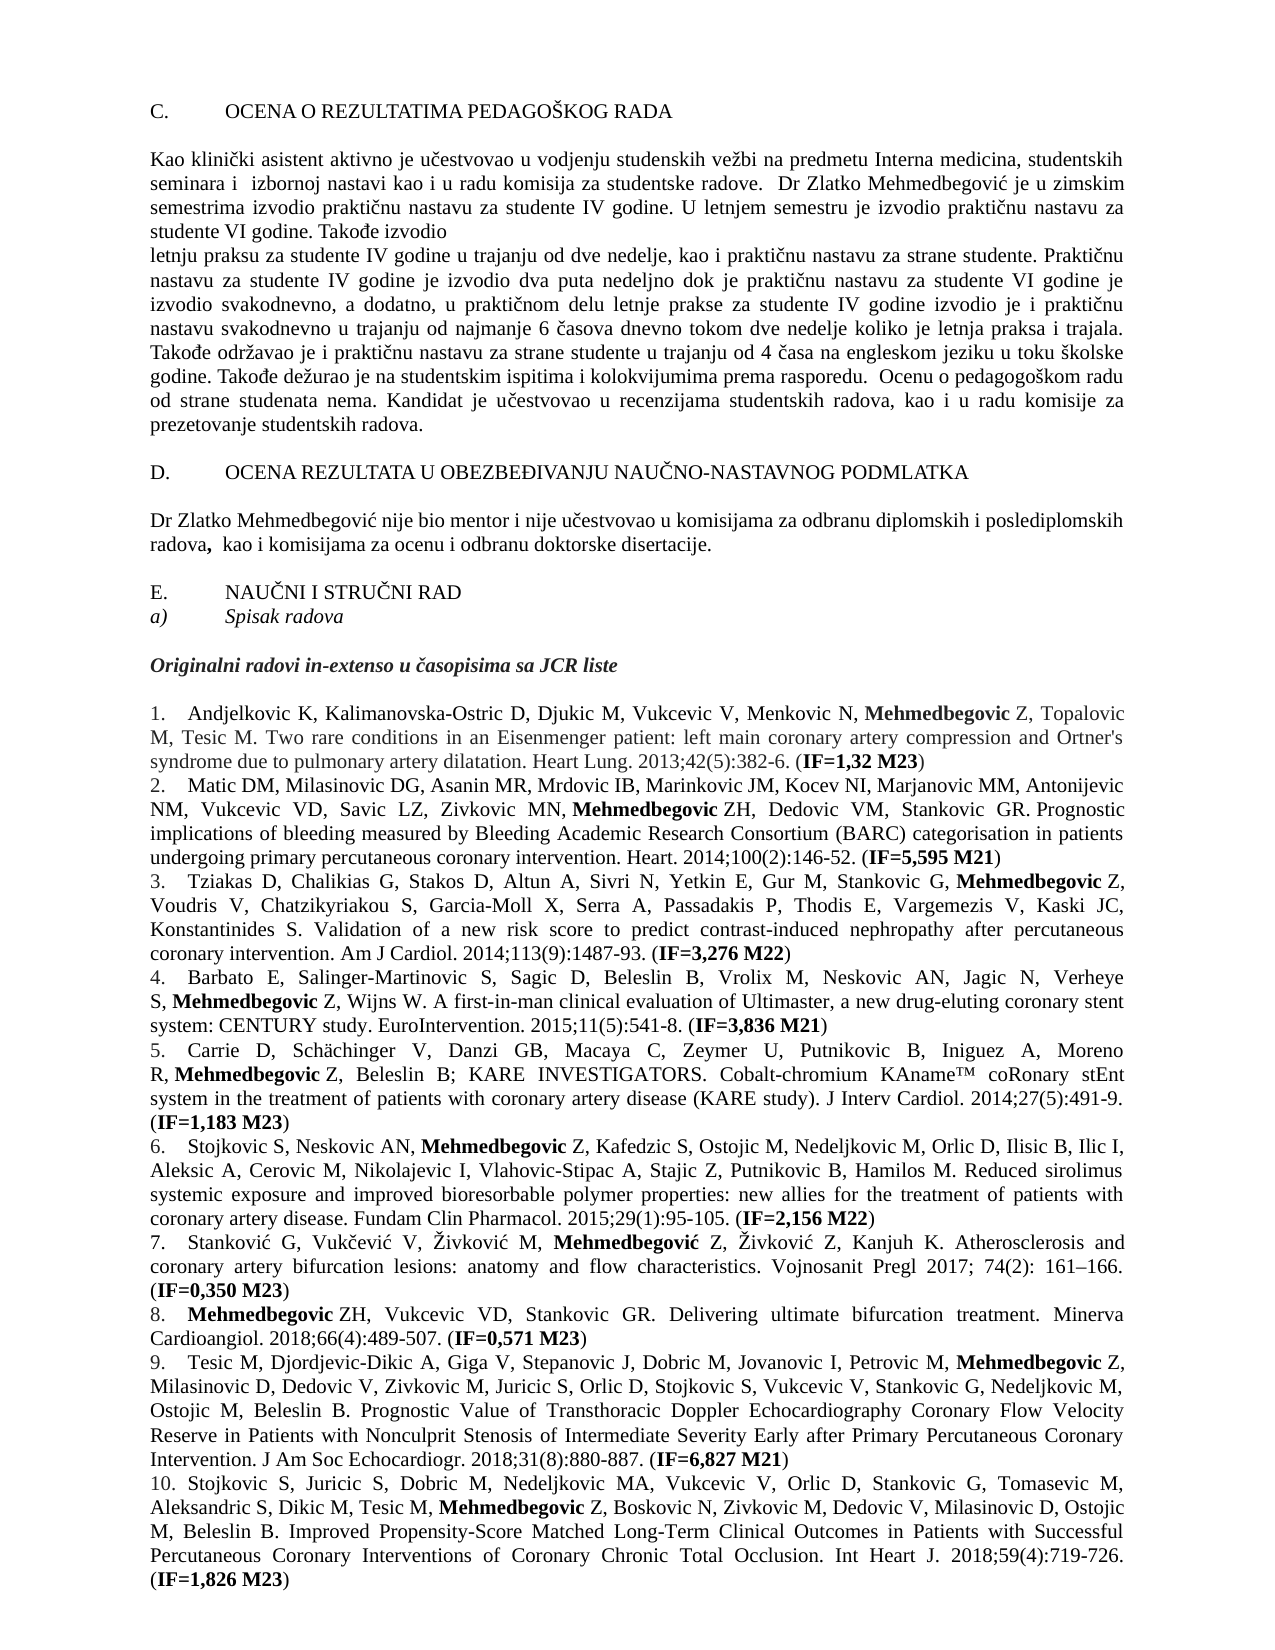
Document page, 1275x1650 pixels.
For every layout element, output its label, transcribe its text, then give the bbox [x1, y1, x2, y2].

list NAUČNI I STRUČNI RAD [150, 580, 1125, 604]
list Stojkovic S, Juricic S, Dobric M, Nedeljkovic MA, Vukcevic V, Orlic D, Stankovic G, Tomasevic M, Aleksandric S, Dikic M, Tesic M, Mehmedbegovic Z, Boskovic N, Zivkovic M, Dedovic V, Milasinovic D, Ostojic M, Beleslin B. Improved Propensity-Score Matched Long-Term Clinical Outcomes in Patients with Successful Percutaneous Coronary Interventions of Coronary Chronic Total Occlusion. Int Heart J. 2018;59(4):719-726. (IF=1,826 M23) [150, 1471, 1125, 1591]
text letnju praksu za studente IV godine u trajanju od dve nedelje, kao i praktičnu nastavu za strane studente. Praktičnu nastavu za studente IV godine je izvodio dva puta nedeljno dok je praktičnu nastavu za studente VI godine je izvodio svakodnevno, a dodatno, u praktičnom delu letnje prakse za studente IV godine izvodio je i praktičnu nastavu svakodnevno u trajanju od najmanje 6 časova dnevno tokom dve nedelje koliko je letnja praksa i trajala. Takođe održavao je i praktičnu nastavu za strane studente u trajanju od 4 časa na engleskom jeziku u toku školske godine. Takođe dežurao je na studentskim ispitima i kolokvijumima prema rasporedu. Ocenu o pedagogoškom radu od strane studenata nema. Kandidat je učestvovao u recenzijama studentskih radova, kao i u radu komisije za prezetovanje studentskih radova. [150, 243, 1125, 436]
list Andjelkovic K, Kalimanovska-Ostric D, Djukic M, Vukcevic V, Menkovic N, Mehmedbegovic Z, Topalovic M, Tesic M. Two rare conditions in an Eisenmenger patient: left main coronary artery compression and Ortner's syndrome due to pulmonary artery dilatation. Heart Lung. 2013;42(5):382-6. (IF=1,32 M23) [150, 701, 1125, 773]
list Carrie D, Schächinger V, Danzi GB, Macaya C, Zeymer U, Putnikovic B, Iniguez A, Moreno R, Mehmedbegovic Z, Beleslin B; KARE INVESTIGATORS. Cobalt-chromium KAname™ coRonary stEnt system in the treatment of patients with coronary artery disease (KARE study). J Interv Cardiol. 2014;27(5):491-9. (IF=1,183 M23) [150, 1037, 1125, 1134]
list Matic DM, Milasinovic DG, Asanin MR, Mrdovic IB, Marinkovic JM, Kocev NI, Marjanovic MM, Antonijevic NM, Vukcevic VD, Savic LZ, Zivkovic MN, Mehmedbegovic ZH, Dedovic VM, Stankovic GR. Prognostic implications of bleeding measured by Bleeding Academic Research Consortium (BARC) categorisation in patients undergoing primary percutaneous coronary intervention. Heart. 2014;100(2):146-52. (IF=5,595 M21) [150, 773, 1125, 869]
text Originalni radovi in-extenso u časopisima sa JCR liste [150, 652, 1125, 677]
list Spisak radova [150, 604, 1125, 628]
list Mehmedbegovic ZH, Vukcevic VD, Stankovic GR. Delivering ultimate bifurcation treatment. Minerva Cardioangiol. 2018;66(4):489-507. (IF=0,571 M23) [150, 1302, 1125, 1350]
list Stanković G, Vukčević V, Živković M, Mehmedbegović Z, Živković Z, Kanjuh K. Atherosclerosis and coronary artery bifurcation lesions: anatomy and flow characteristics. Vojnosanit Pregl 2017; 74(2): 161–166. (IF=0,350 M23) [150, 1230, 1125, 1302]
list OCENA O REZULTATIMA PEDAGOŠKOG RADA [150, 99, 1125, 123]
list Tesic M, Djordjevic-Dikic A, Giga V, Stepanovic J, Dobric M, Jovanovic I, Petrovic M, Mehmedbegovic Z, Milasinovic D, Dedovic V, Zivkovic M, Juricic S, Orlic D, Stojkovic S, Vukcevic V, Stankovic G, Nedeljkovic M, Ostojic M, Beleslin B. Prognostic Value of Transthoracic Doppler Echocardiography Coronary Flow Velocity Reserve in Patients with Nonculprit Stenosis of Intermediate Severity Early after Primary Percutaneous Coronary Intervention. J Am Soc Echocardiogr. 2018;31(8):880-887. (IF=6,827 M21) [150, 1350, 1125, 1471]
list Barbato E, Salinger-Martinovic S, Sagic D, Beleslin B, Vrolix M, Neskovic AN, Jagic N, Verheye S, Mehmedbegovic Z, Wijns W. A first-in-man clinical evaluation of Ultimaster, a new drug-eluting coronary stent system: CENTURY study. EuroIntervention. 2015;11(5):541-8. (IF=3,836 M21) [150, 965, 1125, 1037]
list Tziakas D, Chalikias G, Stakos D, Altun A, Sivri N, Yetkin E, Gur M, Stankovic G, Mehmedbegovic Z, Voudris V, Chatzikyriakou S, Garcia-Moll X, Serra A, Passadakis P, Thodis E, Vargemezis V, Kaski JC, Konstantinides S. Validation of a new risk score to predict contrast-induced nephropathy after percutaneous coronary intervention. Am J Cardiol. 2014;113(9):1487-93. (IF=3,276 M22) [150, 869, 1125, 965]
list OCENA REZULTATA U OBEZBEĐIVANJU NAUČNO-NASTAVNOG PODMLATKA [150, 460, 1125, 484]
list Stojkovic S, Neskovic AN, Mehmedbegovic Z, Kafedzic S, Ostojic M, Nedeljkovic M, Orlic D, Ilisic B, Ilic I, Aleksic A, Cerovic M, Nikolajevic I, Vlahovic-Stipac A, Stajic Z, Putnikovic B, Hamilos M. Reduced sirolimus systemic exposure and improved bioresorbable polymer properties: new allies for the treatment of patients with coronary artery disease. Fundam Clin Pharmacol. 2015;29(1):95-105. (IF=2,156 M22) [150, 1134, 1125, 1230]
text Kao klinički asistent aktivno je učestvovao u vodjenju studenskih vežbi na predmetu Interna medicina, studentskih seminara i izbornoj nastavi kao i u radu komisija za studentske radove. Dr Zlatko Mehmedbegović je u zimskim semestrima izvodio praktičnu nastavu za studente IV godine. U letnjem semestru je izvodio praktičnu nastavu za studente VI godine. Takođe izvodio [150, 147, 1125, 243]
text Dr Zlatko Mehmedbegović nije bio mentor i nije učestvovao u komisijama za odbranu diplomskih i poslediplomskih radova, kao i komisijama za ocenu i odbranu doktorske disertacije. [150, 508, 1125, 556]
